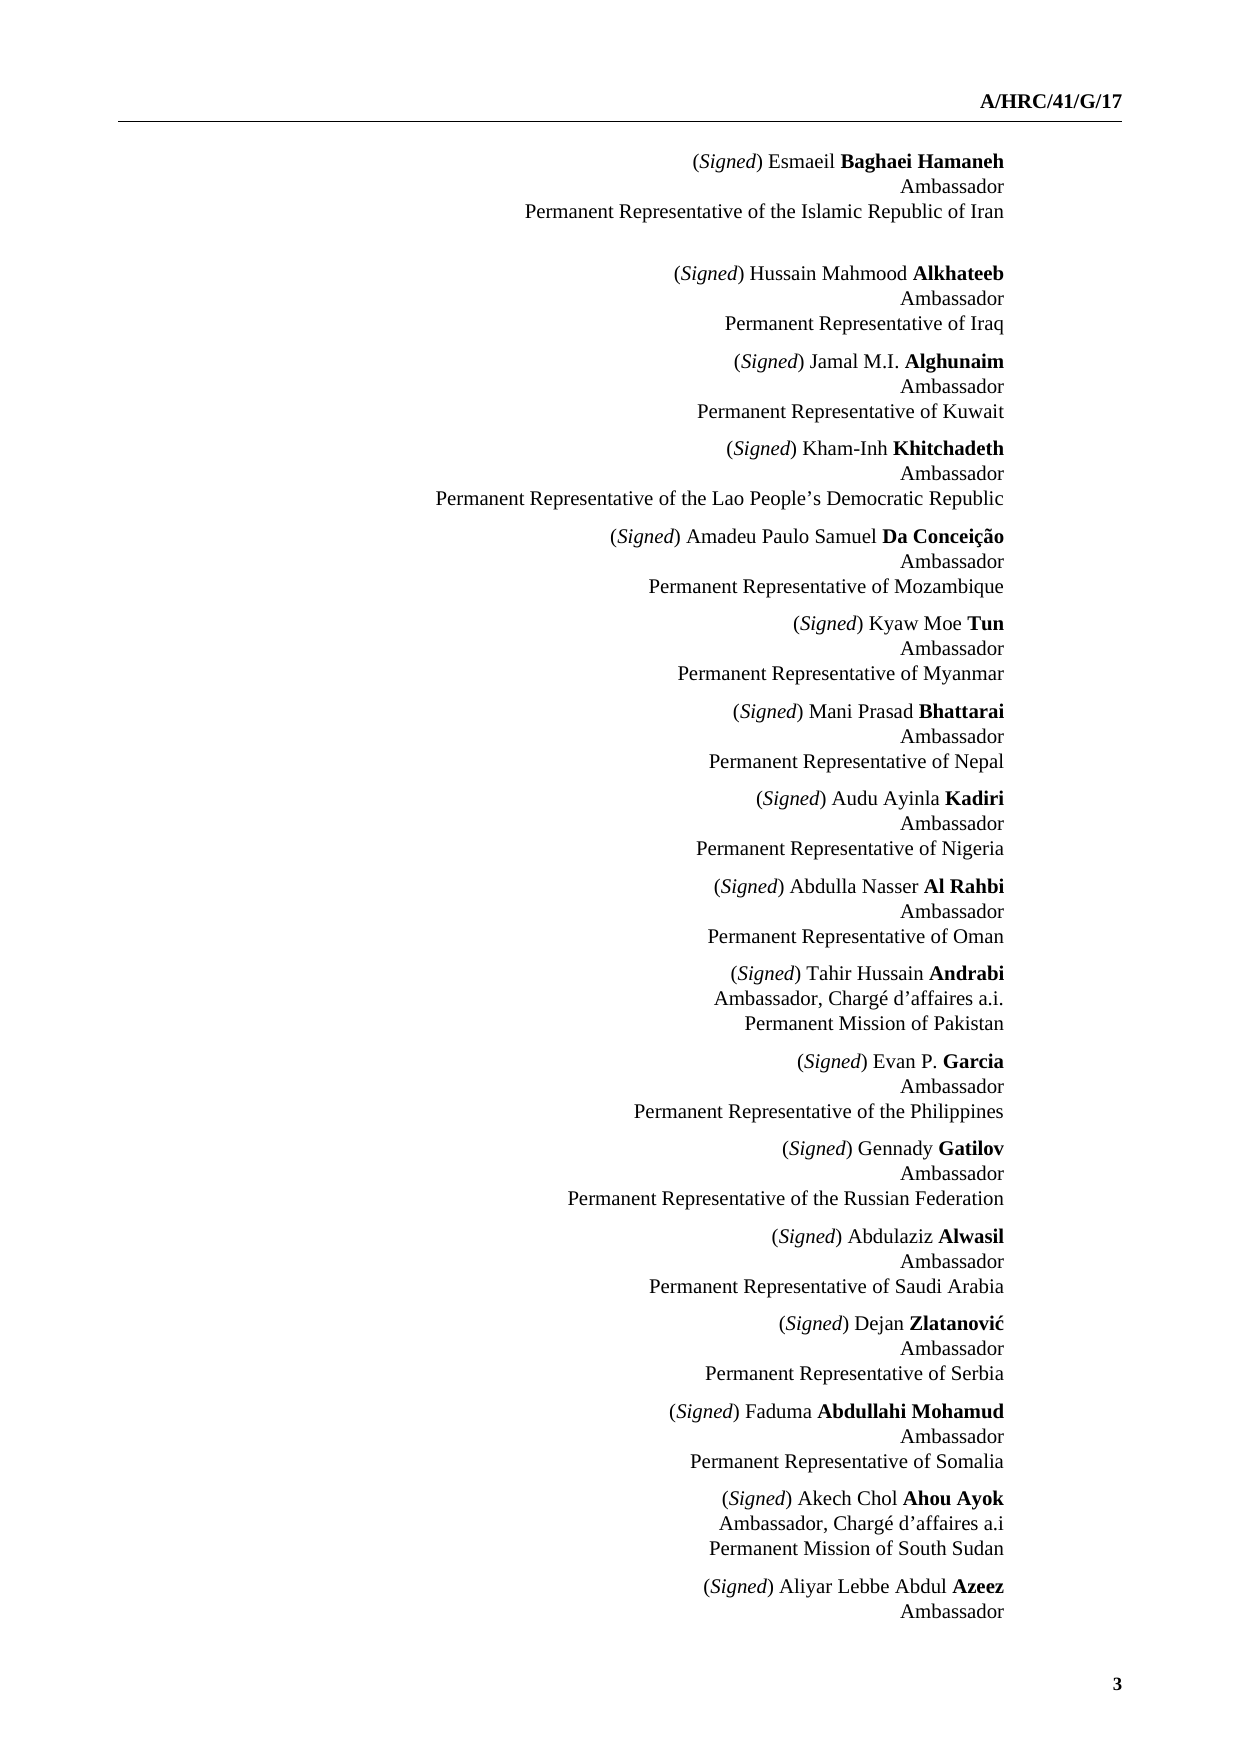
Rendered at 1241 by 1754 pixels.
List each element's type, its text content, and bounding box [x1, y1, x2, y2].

text Ambassador [236, 1073, 1004, 1098]
text (Signed) Faduma Abdullahi Mohamud [236, 1398, 1004, 1423]
text Permanent Representative of Mozambique [236, 573, 1004, 598]
text Permanent Representative of Somalia [236, 1448, 1004, 1473]
text (Signed) Dejan Zlatanović [236, 1310, 1004, 1335]
text (Signed) Esmaeil Baghaei Hamaneh [236, 148, 1004, 173]
text (Signed) Hussain Mahmood Alkhateeb [236, 260, 1004, 285]
text Permanent Representative of Serbia [236, 1360, 1004, 1385]
text (Signed) Tahir Hussain Andrabi [236, 960, 1004, 985]
text (Signed) Aliyar Lebbe Abdul Azeez [236, 1573, 1004, 1598]
text Ambassador, Chargé d’affaires a.i. [236, 985, 1004, 1010]
text Ambassador [236, 723, 1004, 748]
text Permanent Representative of Kuwait [236, 398, 1004, 423]
text (Signed) Kham-Inh Khitchadeth [236, 435, 1004, 460]
text (Signed) Gennady Gatilov [236, 1135, 1004, 1160]
text Permanent Representative of the Islamic Republic of Iran [236, 198, 1004, 223]
text Ambassador [236, 173, 1004, 198]
text (Signed) Audu Ayinla Kadiri [236, 785, 1004, 810]
text Permanent Representative of the Russian Federation [236, 1185, 1004, 1210]
text Permanent Mission of Pakistan [236, 1010, 1004, 1035]
text Ambassador [236, 1423, 1004, 1448]
text (Signed) Kyaw Moe Tun [236, 610, 1004, 635]
text Permanent Representative of Nepal [236, 748, 1004, 773]
text Ambassador [236, 635, 1004, 660]
text Permanent Representative of Saudi Arabia [236, 1273, 1004, 1298]
text Ambassador [236, 1160, 1004, 1185]
text Permanent Representative of Oman [236, 923, 1004, 948]
text Ambassador [236, 1248, 1004, 1273]
text Permanent Representative of the Philippines [236, 1098, 1004, 1123]
text (Signed) Abdulaziz Alwasil [236, 1223, 1004, 1248]
text Ambassador [236, 810, 1004, 835]
text Permanent Mission of South Sudan [236, 1535, 1004, 1560]
text (Signed) Evan P. Garcia [236, 1048, 1004, 1073]
text Permanent Representative of Nigeria [236, 835, 1004, 860]
text Ambassador [236, 1598, 1004, 1623]
text Ambassador [236, 373, 1004, 398]
text Ambassador [236, 898, 1004, 923]
text Ambassador, Chargé d’affaires a.i [236, 1510, 1004, 1535]
text Ambassador [236, 1335, 1004, 1360]
text (Signed) Jamal M.I. Alghunaim [236, 348, 1004, 373]
text (Signed) Abdulla Nasser Al Rahbi [236, 873, 1004, 898]
text Permanent Representative of Myanmar [236, 660, 1004, 685]
text (Signed) Amadeu Paulo Samuel Da Conceição [236, 523, 1004, 548]
text Ambassador [236, 285, 1004, 310]
text (Signed) Mani Prasad Bhattarai [236, 698, 1004, 723]
text (Signed) Akech Chol Ahou Ayok [236, 1485, 1004, 1510]
text Ambassador [236, 460, 1004, 485]
text Permanent Representative of Iraq [236, 310, 1004, 335]
text Ambassador [236, 548, 1004, 573]
text Permanent Representative of the Lao People’s Democratic Republic [236, 485, 1004, 510]
